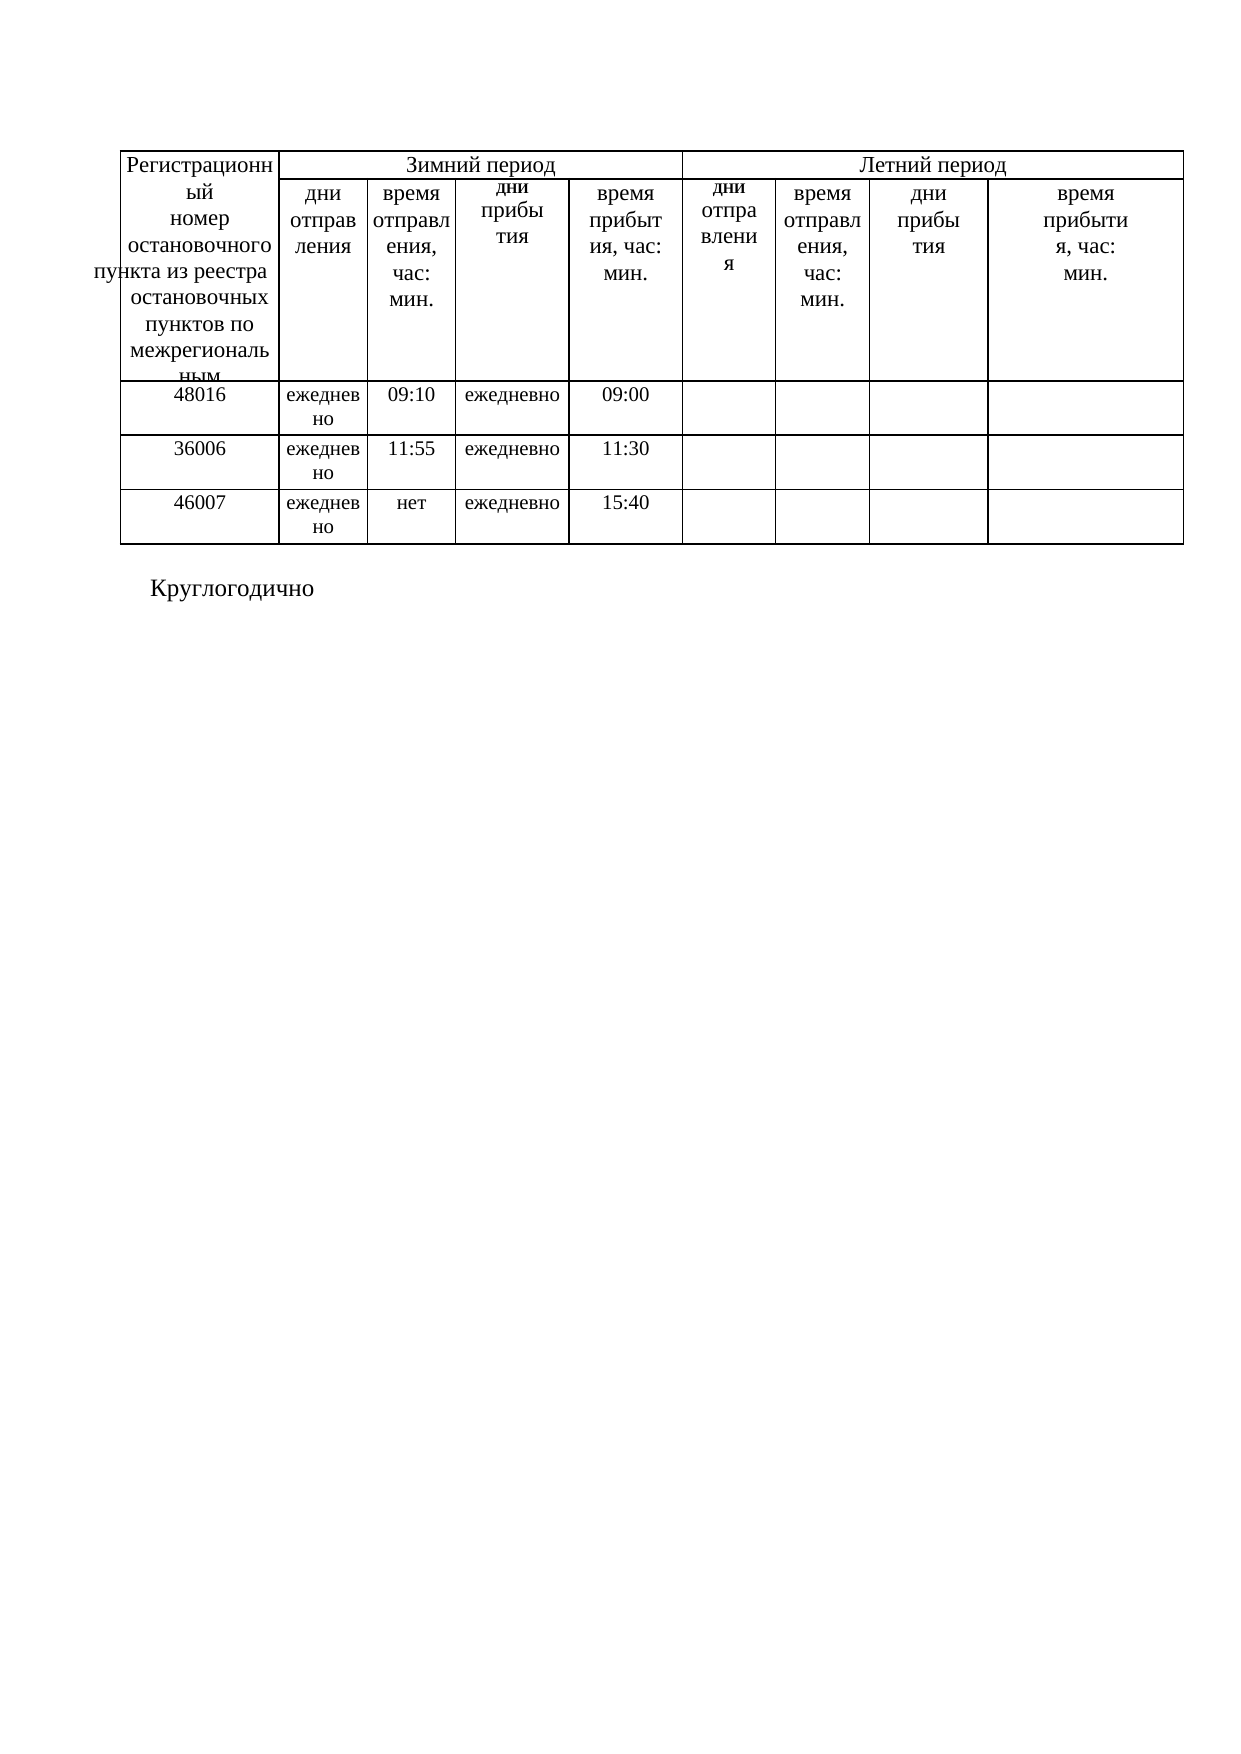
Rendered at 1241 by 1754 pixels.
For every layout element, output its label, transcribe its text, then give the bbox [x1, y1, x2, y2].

table_cell ежедневно [456, 382, 568, 434]
table_cell 15:40 [570, 490, 682, 543]
table_cell 09:00 [570, 382, 682, 434]
table_cell нет [368, 490, 455, 543]
table_cell [870, 382, 987, 434]
table_cell [683, 490, 775, 543]
table_cell [989, 436, 1183, 489]
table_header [121, 152, 278, 380]
table_cell дни прибы тия [870, 180, 987, 380]
table_cell ДНИ прибы тия [456, 180, 568, 380]
text Круглогодично [150, 573, 1090, 602]
table_cell 36006 [121, 436, 278, 489]
table_cell ежедневно [456, 436, 568, 489]
table_cell 11:55 [368, 436, 455, 489]
table_cell [776, 436, 869, 489]
table_cell дни отправ ления [280, 180, 367, 380]
table_cell ежедневно [280, 490, 367, 543]
table_cell 46007 [121, 490, 278, 543]
table_cell ежедневно [456, 490, 568, 543]
table_cell ежедневно [280, 382, 367, 434]
table_cell время отправл ения, час: мин. [368, 180, 455, 380]
table_cell [776, 490, 869, 543]
table_cell [989, 382, 1183, 434]
table_header Зимний период [280, 152, 682, 178]
table_cell [683, 382, 775, 434]
table_cell 11:30 [570, 436, 682, 489]
table_cell [683, 436, 775, 489]
table_cell [870, 490, 987, 543]
table_cell время прибыти я, час: мин. [989, 180, 1183, 380]
table_cell [870, 436, 987, 489]
table_cell 48016 [121, 382, 278, 434]
table_cell ДНИ отпра влени я [683, 180, 775, 380]
table_header Летний период [683, 152, 1183, 178]
table_cell ежедневно [280, 436, 367, 489]
table_cell 09:10 [368, 382, 455, 434]
table_cell время прибыт ия, час: мин. [570, 180, 682, 380]
table_cell время отправл ения, час: мин. [776, 180, 869, 380]
table_cell [989, 490, 1183, 543]
table_cell [776, 382, 869, 434]
